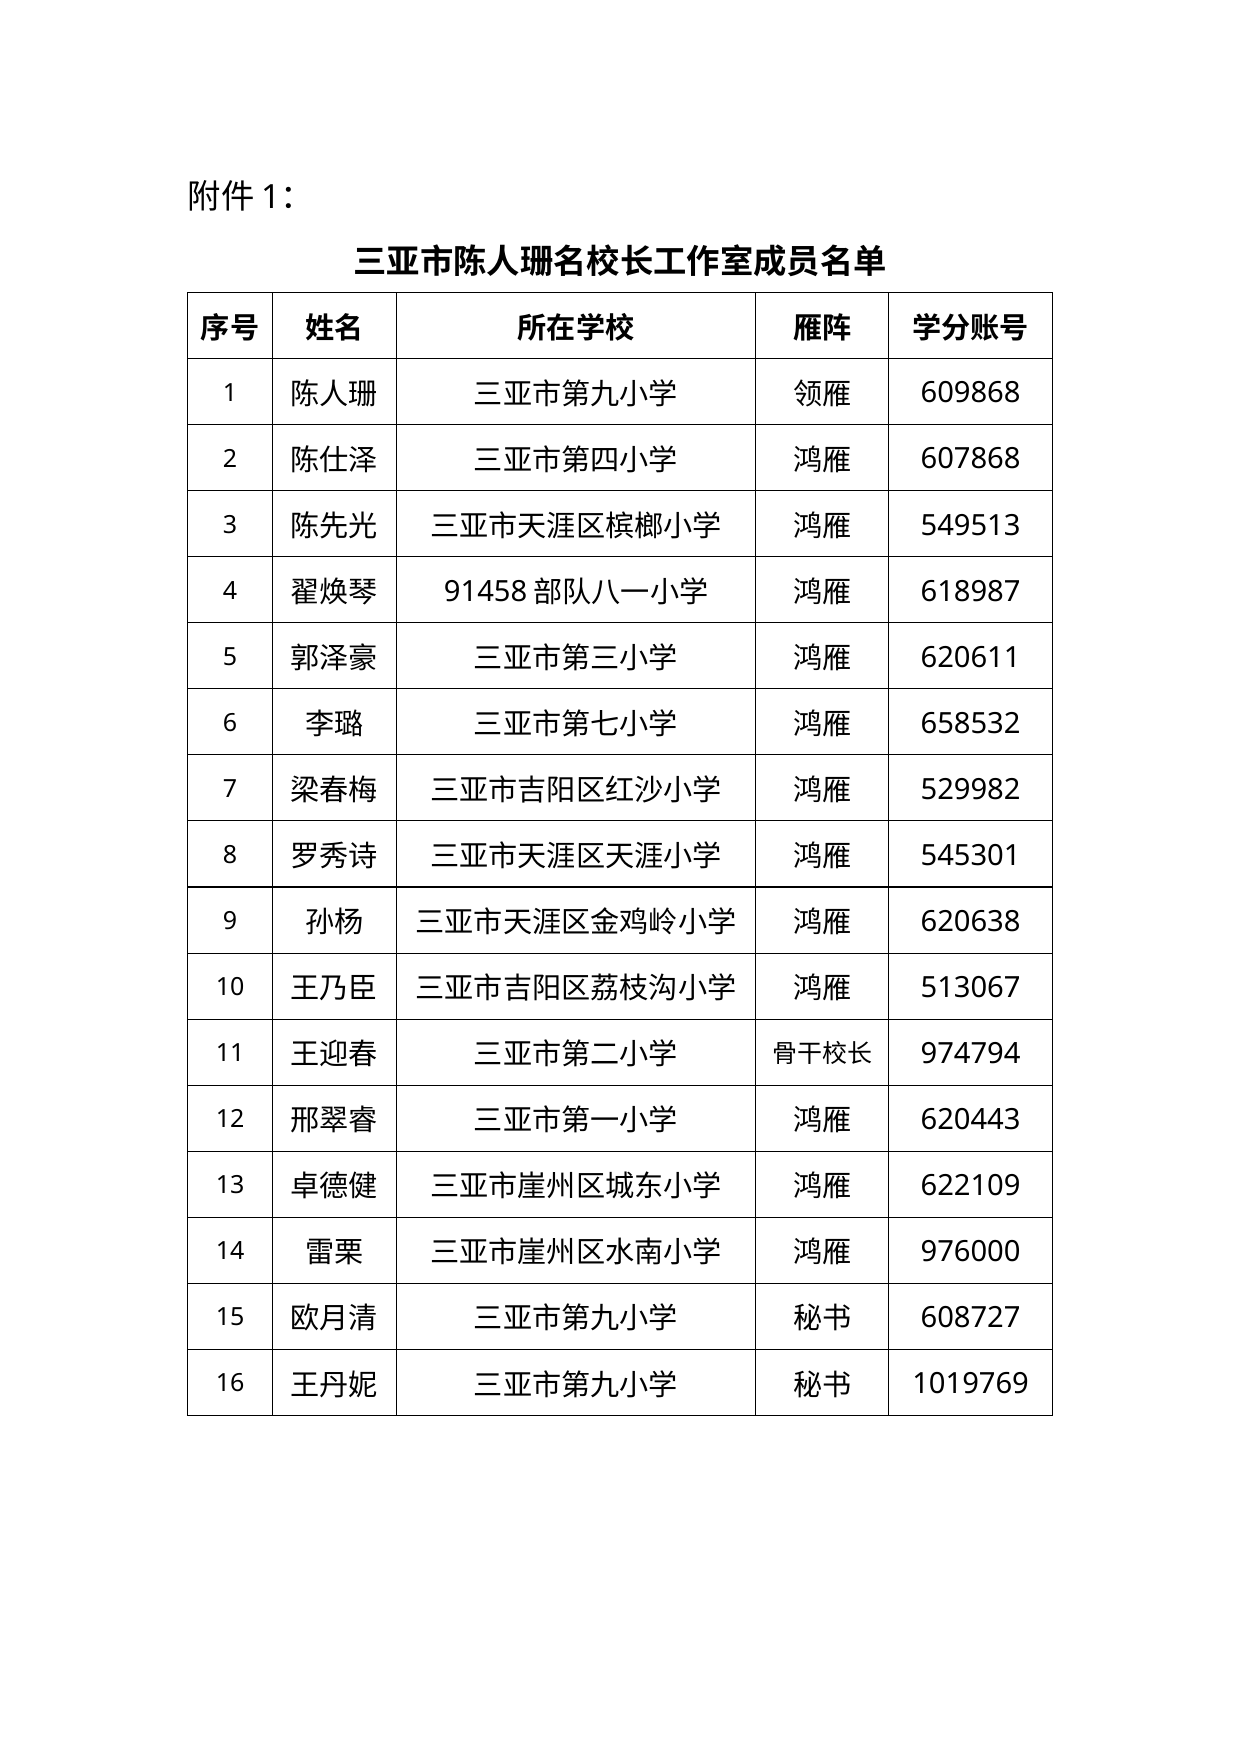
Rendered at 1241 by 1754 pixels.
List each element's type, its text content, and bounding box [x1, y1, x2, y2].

table_cell 620443 [889, 1086, 1052, 1151]
table_cell 三亚市吉阳区红沙小学 [397, 755, 755, 820]
table_cell 骨干校长 [756, 1020, 888, 1084]
table_cell 郭泽豪 [273, 623, 396, 688]
table_cell 陈人珊 [273, 359, 396, 424]
table_cell 6 [188, 689, 272, 754]
table_cell 7 [188, 755, 272, 820]
table_cell 孙杨 [273, 888, 396, 952]
table_cell 545301 [889, 821, 1052, 886]
table_cell 李璐 [273, 689, 396, 754]
table_cell 欧月清 [273, 1284, 396, 1349]
table_cell 608727 [889, 1284, 1052, 1349]
table_cell 秘书 [756, 1350, 888, 1415]
table_cell 鸿雁 [756, 689, 888, 754]
table_cell 529982 [889, 755, 1052, 820]
table_cell 序号 [188, 293, 272, 358]
table_cell 三亚市天涯区槟榔小学 [397, 491, 755, 556]
table_cell 鸿雁 [756, 755, 888, 820]
table_cell 鸿雁 [756, 425, 888, 490]
table_cell 鸿雁 [756, 821, 888, 886]
table_cell 三亚市第七小学 [397, 689, 755, 754]
table_cell 1019769 [889, 1350, 1052, 1415]
table_cell 91458部队八一小学 [397, 557, 755, 622]
table_cell 鸿雁 [756, 491, 888, 556]
table_cell 622109 [889, 1152, 1052, 1217]
table_cell 974794 [889, 1020, 1052, 1084]
table_cell 三亚市第三小学 [397, 623, 755, 688]
table_cell 鸿雁 [756, 1086, 888, 1151]
table_cell 5 [188, 623, 272, 688]
table_cell 王迎春 [273, 1020, 396, 1084]
table_cell 14 [188, 1218, 272, 1283]
table_cell 所在学校 [397, 293, 755, 358]
table_cell 翟焕琴 [273, 557, 396, 622]
table_cell 609868 [889, 359, 1052, 424]
table_cell 王丹妮 [273, 1350, 396, 1415]
table_cell 13 [188, 1152, 272, 1217]
table_cell 976000 [889, 1218, 1052, 1283]
table_cell 鸿雁 [756, 557, 888, 622]
table_cell 罗秀诗 [273, 821, 396, 886]
table_cell 王乃臣 [273, 954, 396, 1018]
table_cell 领雁 [756, 359, 888, 424]
table_cell 三亚市第九小学 [397, 359, 755, 424]
table_cell 9 [188, 888, 272, 952]
table_cell 11 [188, 1020, 272, 1084]
table_cell 12 [188, 1086, 272, 1151]
table_cell 620638 [889, 888, 1052, 952]
table_cell 三亚市第九小学 [397, 1284, 755, 1349]
table_cell 2 [188, 425, 272, 490]
table_cell 618987 [889, 557, 1052, 622]
table_cell 三亚市崖州区水南小学 [397, 1218, 755, 1283]
table_cell 三亚市天涯区金鸡岭小学 [397, 888, 755, 952]
table_cell 8 [188, 821, 272, 886]
table_cell 鸿雁 [756, 1218, 888, 1283]
table_cell 三亚市吉阳区荔枝沟小学 [397, 954, 755, 1018]
text 附件1： [187, 162, 1053, 227]
table_cell 3 [188, 491, 272, 556]
table_cell 雁阵 [756, 293, 888, 358]
table_cell 鸿雁 [756, 623, 888, 688]
table_cell 鸿雁 [756, 954, 888, 1018]
table_cell 三亚市第二小学 [397, 1020, 755, 1084]
table_cell 三亚市第一小学 [397, 1086, 755, 1151]
table_cell 雷栗 [273, 1218, 396, 1283]
table_cell 10 [188, 954, 272, 1018]
table_cell 607868 [889, 425, 1052, 490]
table_cell 鸿雁 [756, 1152, 888, 1217]
table_cell 三亚市天涯区天涯小学 [397, 821, 755, 886]
table_cell 4 [188, 557, 272, 622]
table_cell 鸿雁 [756, 888, 888, 952]
table_cell 658532 [889, 689, 1052, 754]
table_cell 陈先光 [273, 491, 396, 556]
table_cell 卓德健 [273, 1152, 396, 1217]
table_cell 三亚市第九小学 [397, 1350, 755, 1415]
table_cell 学分账号 [889, 293, 1052, 358]
table_cell 549513 [889, 491, 1052, 556]
table_cell 1 [188, 359, 272, 424]
table_header 三亚市陈人珊名校长工作室成员名单 [188, 227, 1052, 292]
table_cell 513067 [889, 954, 1052, 1018]
table_cell 陈仕泽 [273, 425, 396, 490]
table_cell 秘书 [756, 1284, 888, 1349]
table_cell 三亚市第四小学 [397, 425, 755, 490]
table_cell 620611 [889, 623, 1052, 688]
table_cell 邢翠睿 [273, 1086, 396, 1151]
table_cell 姓名 [273, 293, 396, 358]
table_cell 16 [188, 1350, 272, 1415]
table_cell 15 [188, 1284, 272, 1349]
table_cell 梁春梅 [273, 755, 396, 820]
table_cell 三亚市崖州区城东小学 [397, 1152, 755, 1217]
